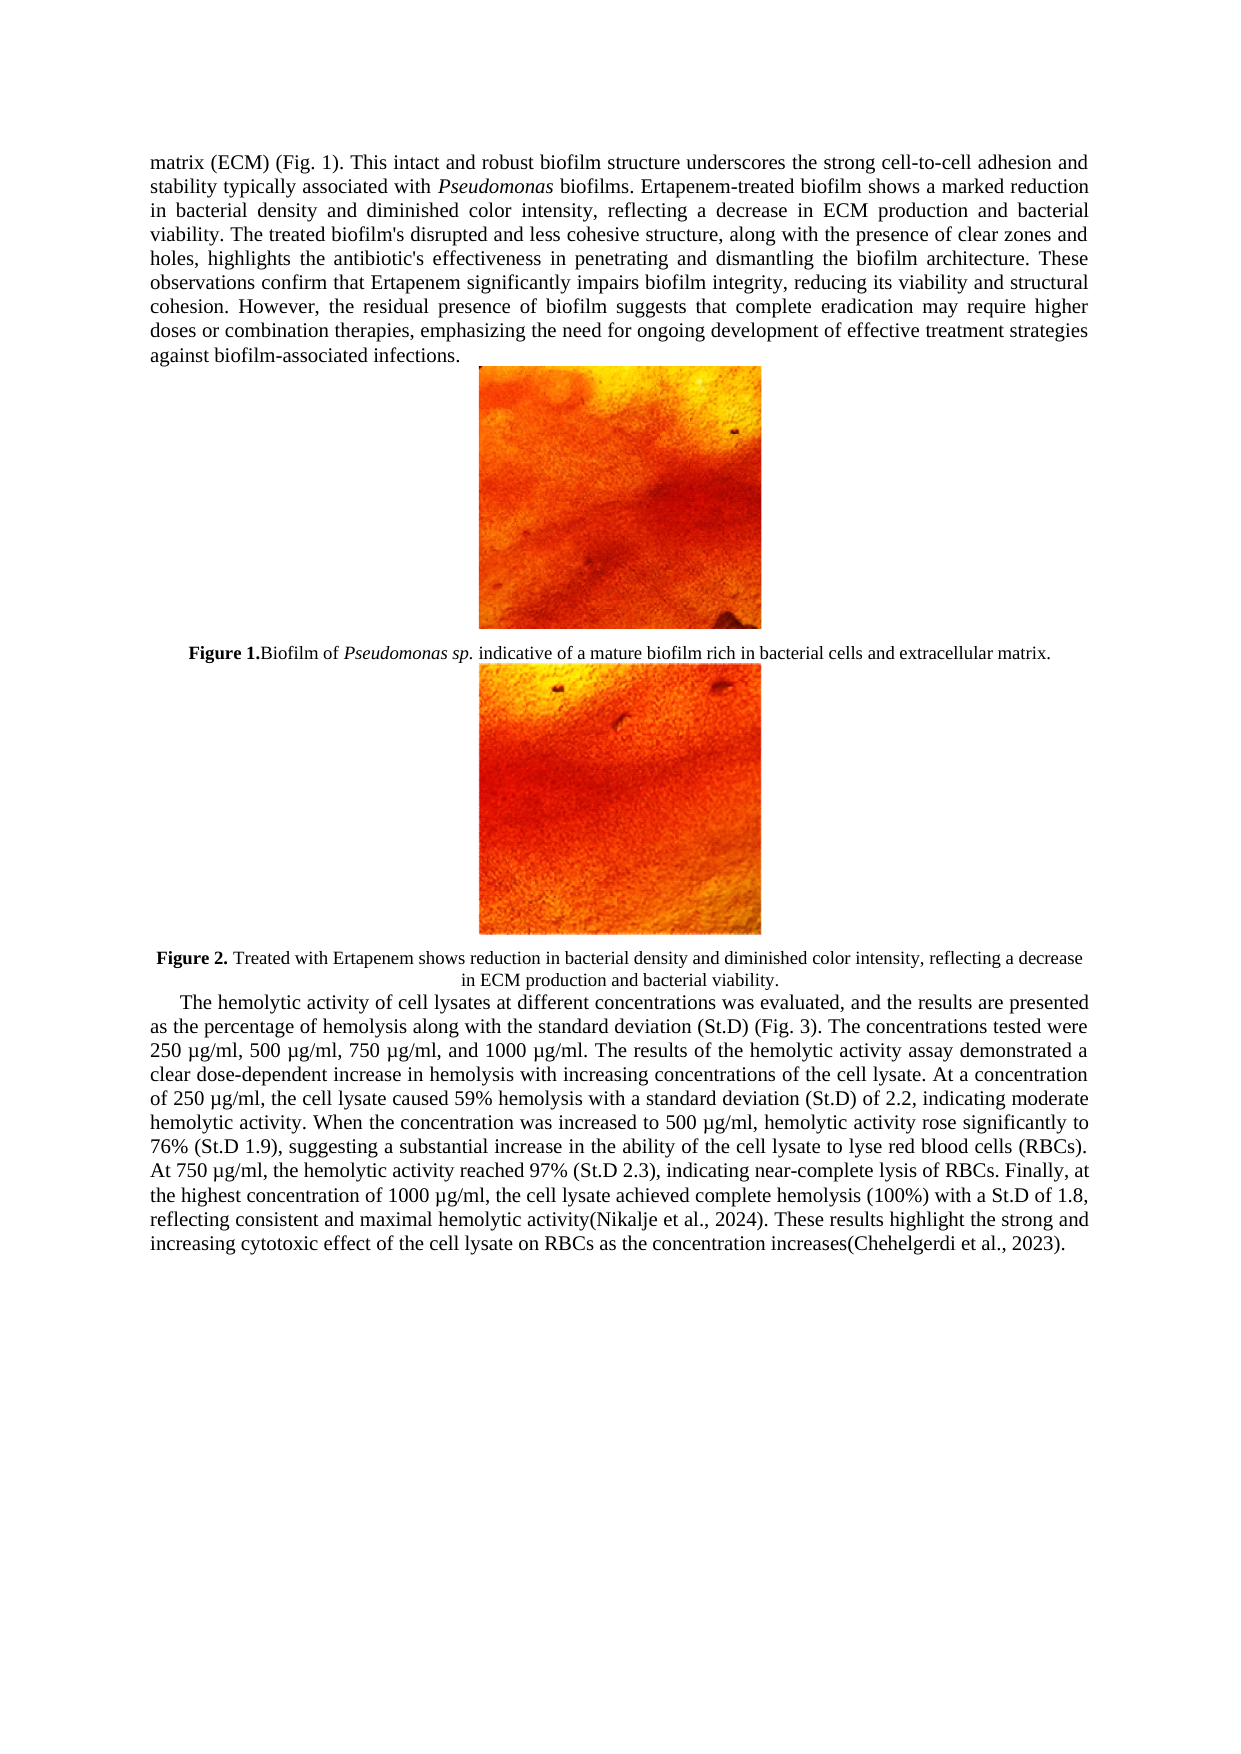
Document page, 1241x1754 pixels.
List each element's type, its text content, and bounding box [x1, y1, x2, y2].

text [150, 150, 1090, 367]
picture [478, 663, 762, 935]
text The hemolytic activity of cell lysates at different concentrations was evaluated, and the results are presented as the percentage of hemolysis along with the standard deviation (St.D) (Fig. 3). The concentrations tested were 250 µg/ml, 500 µg/ml, 750 µg/ml, and 1000 µg/ml. The results of the hemolytic activity assay demonstrated a clear dose-dependent increase in hemolysis with increasing concentrations of the cell lysate. At a concentration of 250 µg/ml, the cell lysate caused 59% hemolysis with a standard deviation (St.D) of 2.2, indicating moderate hemolytic activity. When the concentration was increased to 500 µg/ml, hemolytic activity rose significantly to 76% (St.D 1.9), suggesting a substantial increase in the ability of the cell lysate to lyse red blood cells (RBCs). At 750 µg/ml, the hemolytic activity reached 97% (St.D 2.3), indicating near-complete lysis of RBCs. Finally, at the highest concentration of 1000 µg/ml, the cell lysate achieved complete hemolysis (100%) with a St.D of 1.8, reflecting consistent and maximal hemolytic activity(Nikalje et al., 2024). These results highlight the strong and increasing cytotoxic effect of the cell lysate on RBCs as the concentration increases(Chehelgerdi et al., 2023). [150, 990, 1090, 1255]
text Figure 1.Biofilm of Pseudomonas sp. indicative of a mature biofilm rich in bacterial cells and extracellular matrix. [150, 642, 1090, 663]
picture [478, 366, 762, 629]
text Figure 2. Treated with Ertapenem shows reduction in bacterial density and diminished color intensity, reflecting a decrease in ECM production and bacterial viability. [150, 947, 1090, 990]
